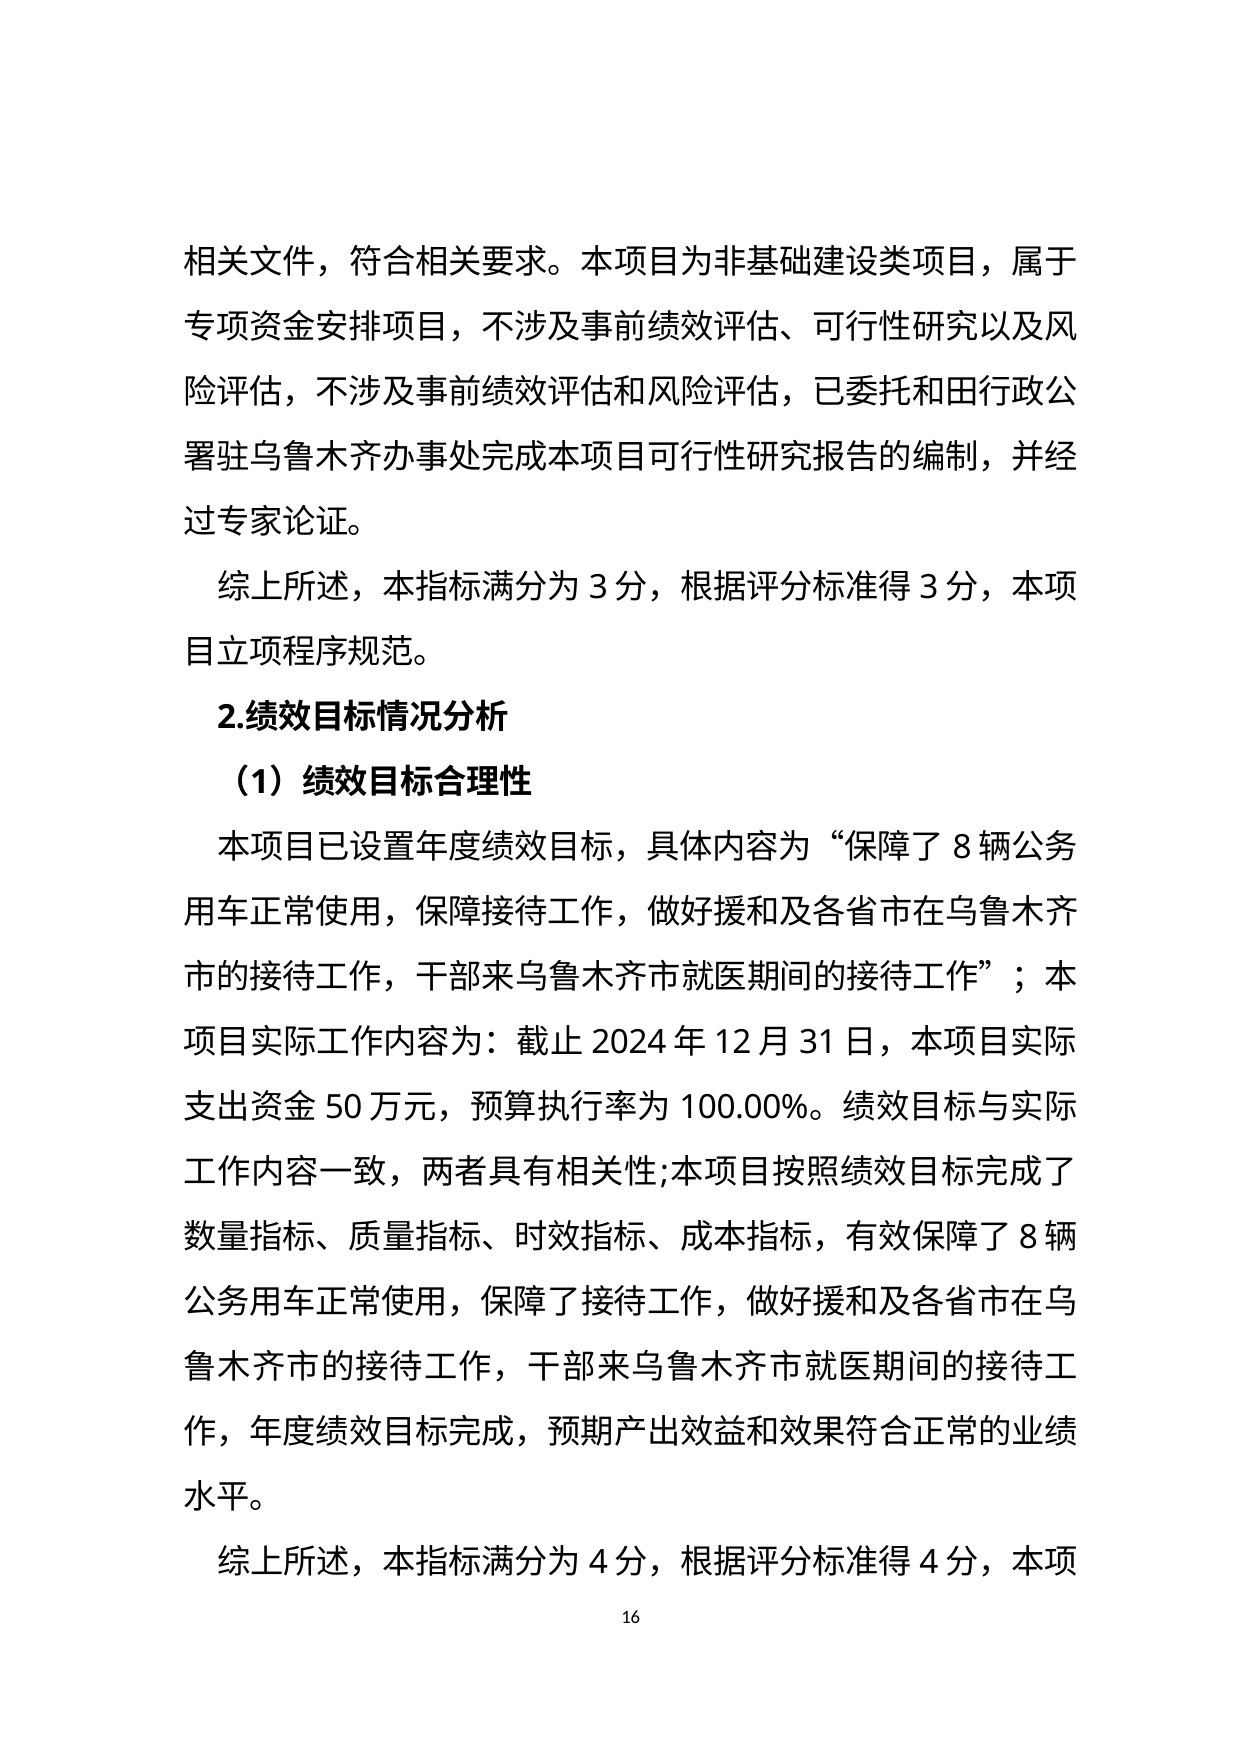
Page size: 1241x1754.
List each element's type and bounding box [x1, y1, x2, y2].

text [183, 227, 1078, 1592]
